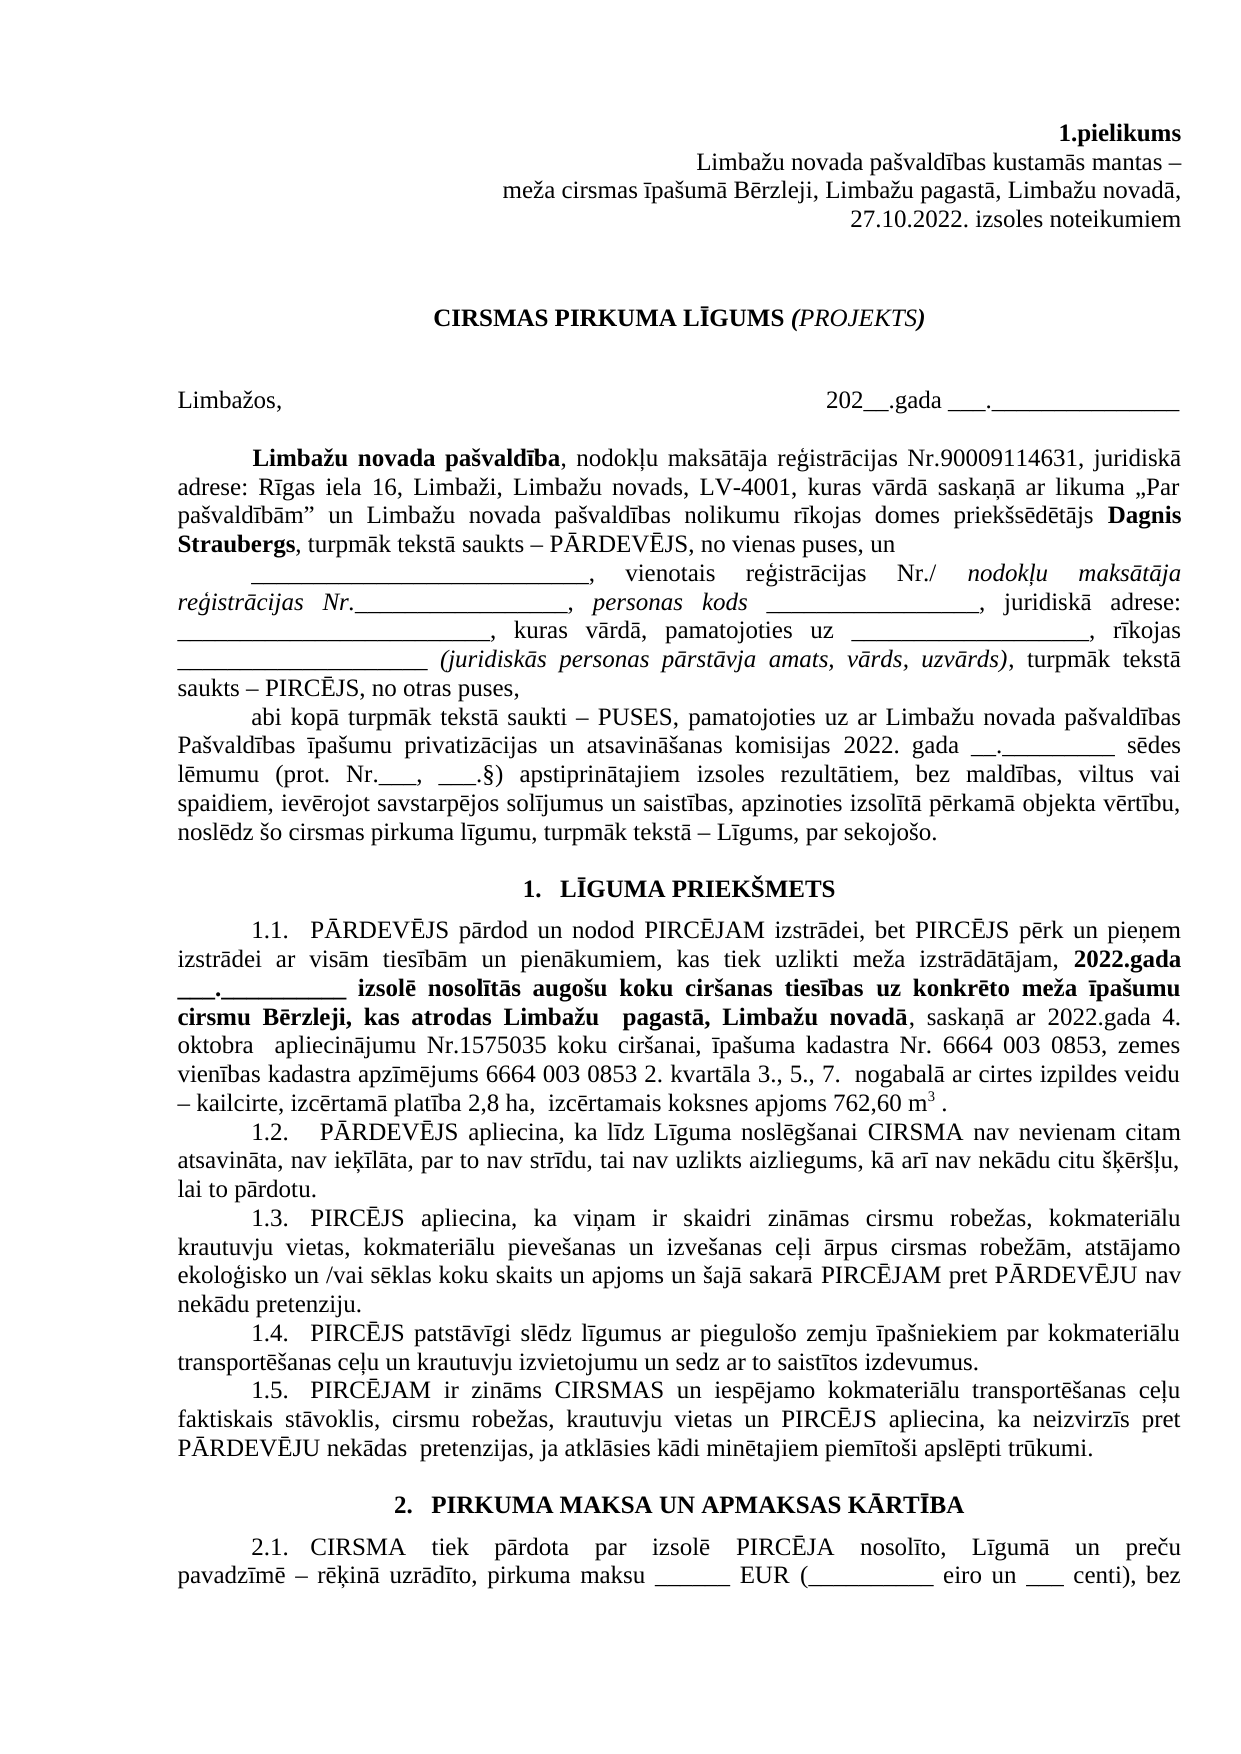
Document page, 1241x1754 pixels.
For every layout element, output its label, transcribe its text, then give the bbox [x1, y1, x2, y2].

list PIRCĒJAM ir zināms CIRSMAS un iespējamo kokmateriālu transportēšanas ceļu faktiskais stāvoklis, cirsmu robežas, krautuvju vietas un PIRCĒJS apliecina, ka neizvirzīs pret PĀRDEVĒJU nekādas pretenzijas, ja atklāsies kādi minētajiem piemītoši apslēpti trūkumi. [177, 1376, 1181, 1462]
text Limbažos, 202__.gada ___._______________ [177, 386, 1181, 414]
text 1.pielikums [177, 118, 1181, 147]
list PIRCĒJS patstāvīgi slēdz līgumus ar piegulošo zemju īpašniekiem par kokmateriālu transportēšanas ceļu un krautuvju izvietojumu un sedz ar to saistītos izdevumus. [177, 1318, 1181, 1376]
text CIRSMAS Pirkuma līgums (projekts) [177, 303, 1181, 332]
list PIRCĒJS apliecina, ka viņam ir skaidri zināmas cirsmu robežas, kokmateriālu krautuvju vietas, kokmateriālu pievešanas un izvešanas ceļi ārpus cirsmas robežām, atstājamo ekoloģisko un /vai sēklas koku skaits un apjoms un šajā sakarā PIRCĒJAM pret PĀRDEVĒJU nav nekādu pretenziju. [177, 1203, 1181, 1318]
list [177, 1532, 1181, 1589]
list PĀRDEVĒJS pārdod un nodod PIRCĒJAM izstrādei, bet PIRCĒJS pērk un pieņem izstrādei ar visām tiesībām un pienākumiem, kas tiek uzlikti meža izstrādātājam, 2022.gada ___.__________ izsolē nosolītās augošu koku ciršanas tiesības uz konkrēto meža īpašumu cirsmu Bērzleji, kas atrodas Limbažu pagastā, Limbažu novadā, saskaņā ar 2022.gada 4. oktobra apliecinājumu Nr.1575035 koku ciršanai, īpašuma kadastra Nr. 6664 003 0853, zemes vienības kadastra apzīmējums 6664 003 0853 2. kvartāla 3., 5., 7. nogabalā ar cirtes izpildes veidu – kailcirte, izcērtamā platība 2,8 ha, izcērtamais koksnes apjoms 762,60 m3 . [177, 916, 1181, 1117]
text 27.10.2022. izsoles noteikumiem [177, 204, 1181, 233]
text ___________________________, vienotais reģistrācijas Nr./ nodokļu maksātāja reģistrācijas Nr._________________, personas kods _________________, juridiskā adrese: _________________________, kuras vārdā, pamatojoties uz ___________________, rīkojas ____________________ (juridiskās personas pārstāvja amats, vārds, uzvārds), turpmāk tekstā saukts – PIRCĒJS, no otras puses, [177, 558, 1181, 702]
list PIRKUMA MAKSA UN APMAKSAS KĀRTĪBA [177, 1491, 1181, 1519]
text Limbažu novada pašvaldība, nodokļu maksātāja reģistrācijas Nr.90009114631, juridiskā adrese: Rīgas iela 16, Limbaži, Limbažu novads, LV-4001, kuras vārdā saskaņā ar likuma „Par pašvaldībām” un Limbažu novada pašvaldības nolikumu rīkojas domes priekšsēdētājs Dagnis Straubergs, turpmāk tekstā saukts – PĀRDEVĒJS, no vienas puses, un [177, 443, 1181, 558]
list PĀRDEVĒJS apliecina, ka līdz Līguma noslēgšanai CIRSMA nav nevienam citam atsavināta, nav ieķīlāta, par to nav strīdu, tai nav uzlikts aizliegums, kā arī nav nekādu citu šķēršļu, lai to pārdotu. [177, 1117, 1181, 1203]
text abi kopā turpmāk tekstā saukti – PUSES, pamatojoties uz ar Limbažu novada pašvaldības Pašvaldības īpašumu privatizācijas un atsavināšanas komisijas 2022. gada __._________ sēdes lēmumu (prot. Nr.___, ___.§) apstiprinātajiem izsoles rezultātiem, bez maldības, viltus vai spaidiem, ievērojot savstarpējos solījumus un saistības, apzinoties izsolītā pērkamā objekta vērtību, noslēdz šo cirsmas pirkuma līgumu, turpmāk tekstā – Līgums, par sekojošo. [177, 702, 1181, 846]
text meža cirsmas īpašumā Bērzleji, Limbažu pagastā, Limbažu novadā, [215, 176, 1181, 204]
text Limbažu novada pašvaldības kustamās mantas – [177, 147, 1181, 176]
list LĪGUMA PRIEKŠMETS [177, 874, 1181, 903]
